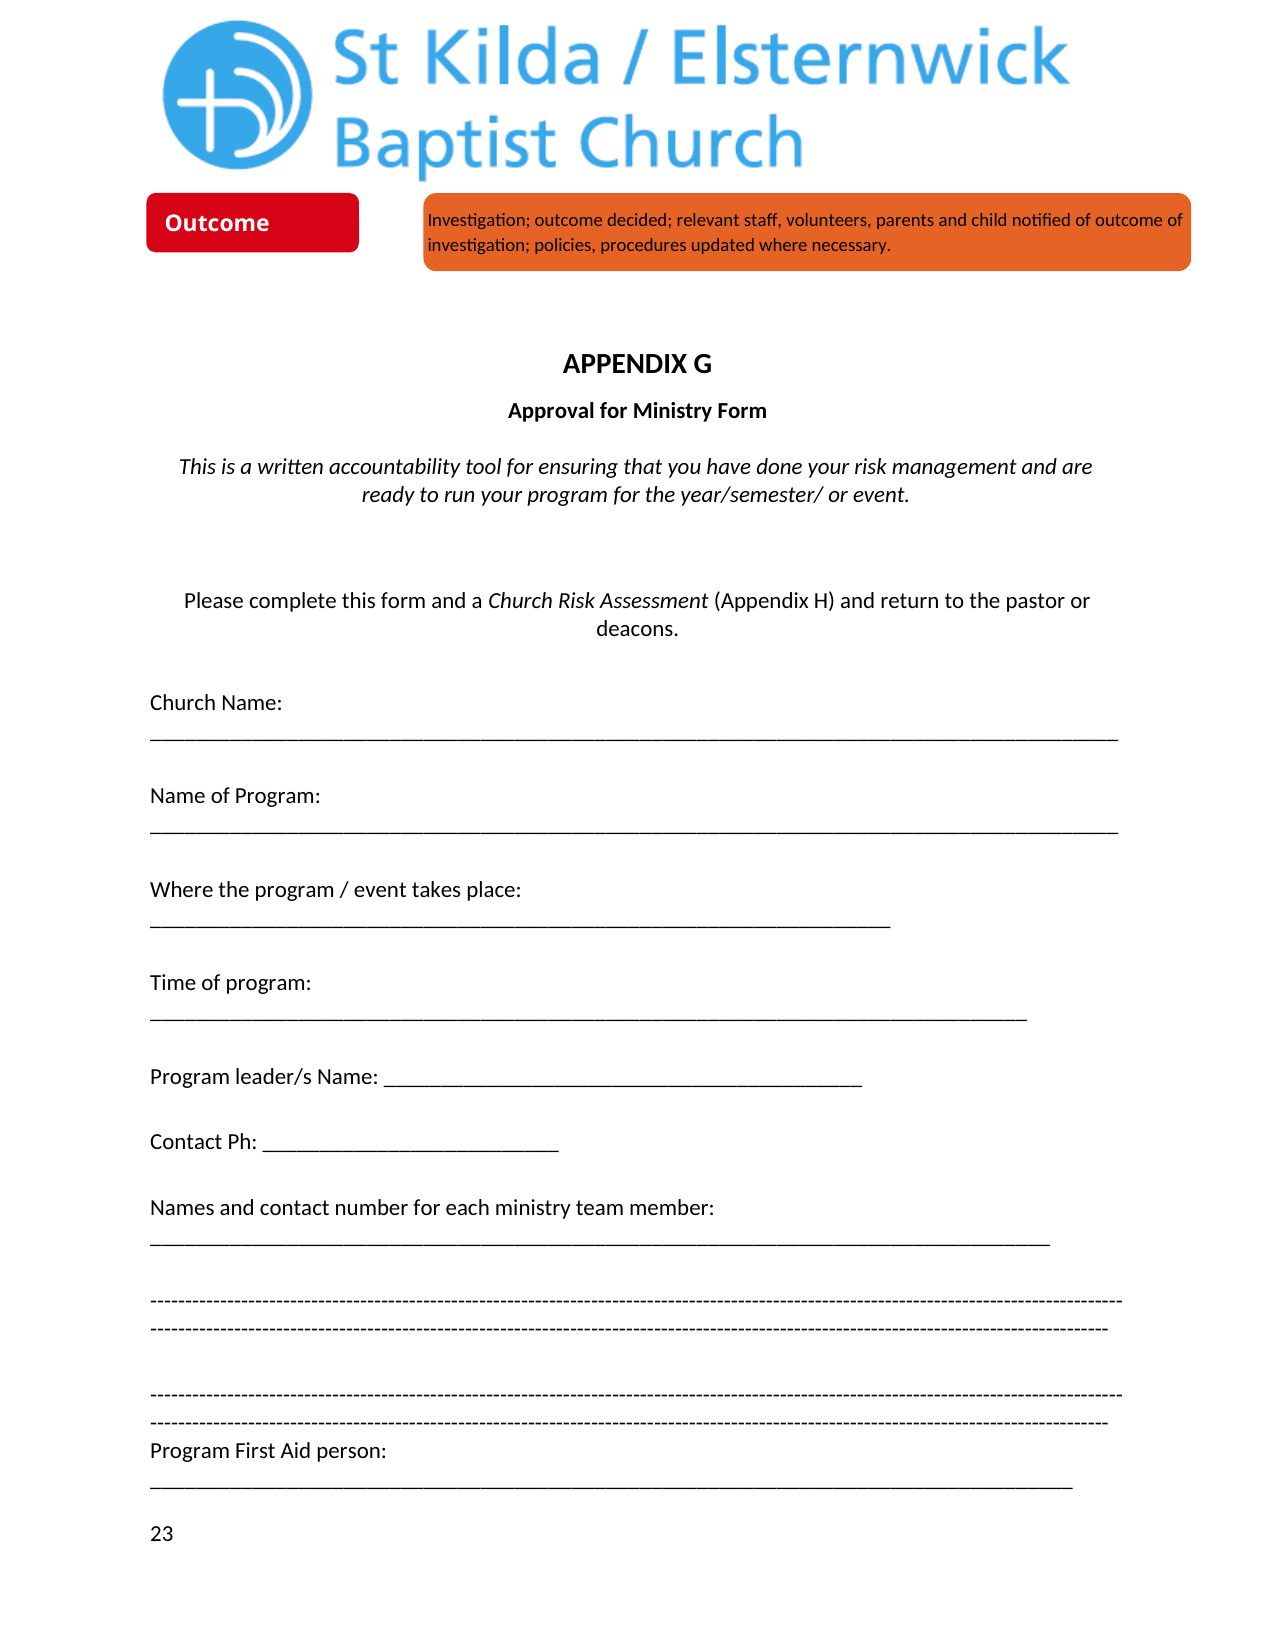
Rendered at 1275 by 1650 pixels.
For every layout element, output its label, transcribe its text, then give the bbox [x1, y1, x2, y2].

text Please complete this form and a Church Risk Assessment (Appendix H) and return to the pastor or deacons. [150, 586, 1125, 642]
text APPENDIX G [150, 346, 1125, 381]
text Church Name: _____________________________________________________________________________________ [150, 688, 1125, 744]
text Program leader/s Name: __________________________________________ [150, 1062, 1125, 1090]
table_cell [412, 193, 1236, 333]
text Names and contact number for each ministry team member: _______________________________________________________________________________ [150, 1193, 1125, 1249]
text Name of Program: _____________________________________________________________________________________ [150, 781, 1125, 837]
text Where the program / event takes place: _________________________________________________________________ [150, 875, 1125, 931]
text This is a written accountability tool for ensuring that you have done your risk management and are ready to run your program for the year/semester/ or event. [150, 452, 1125, 508]
text Contact Ph: __________________________ [150, 1127, 1125, 1156]
text ------------------------------------------------------------------------------------------------------------------------------------------------------------------------------------------------------------------------------------------------------------------------------------Program First Aid person: _________________________________________________________________________________ [150, 1380, 1125, 1492]
text ------------------------------------------------------------------------------------------------------------------------------------------------------------------------------------------------------------------------------------------------------------------------------------ [150, 1287, 1125, 1343]
text Approval for Ministry Form [150, 397, 1125, 424]
table_cell [135, 193, 412, 333]
text Time of program: _____________________________________________________________________________ [150, 968, 1125, 1024]
